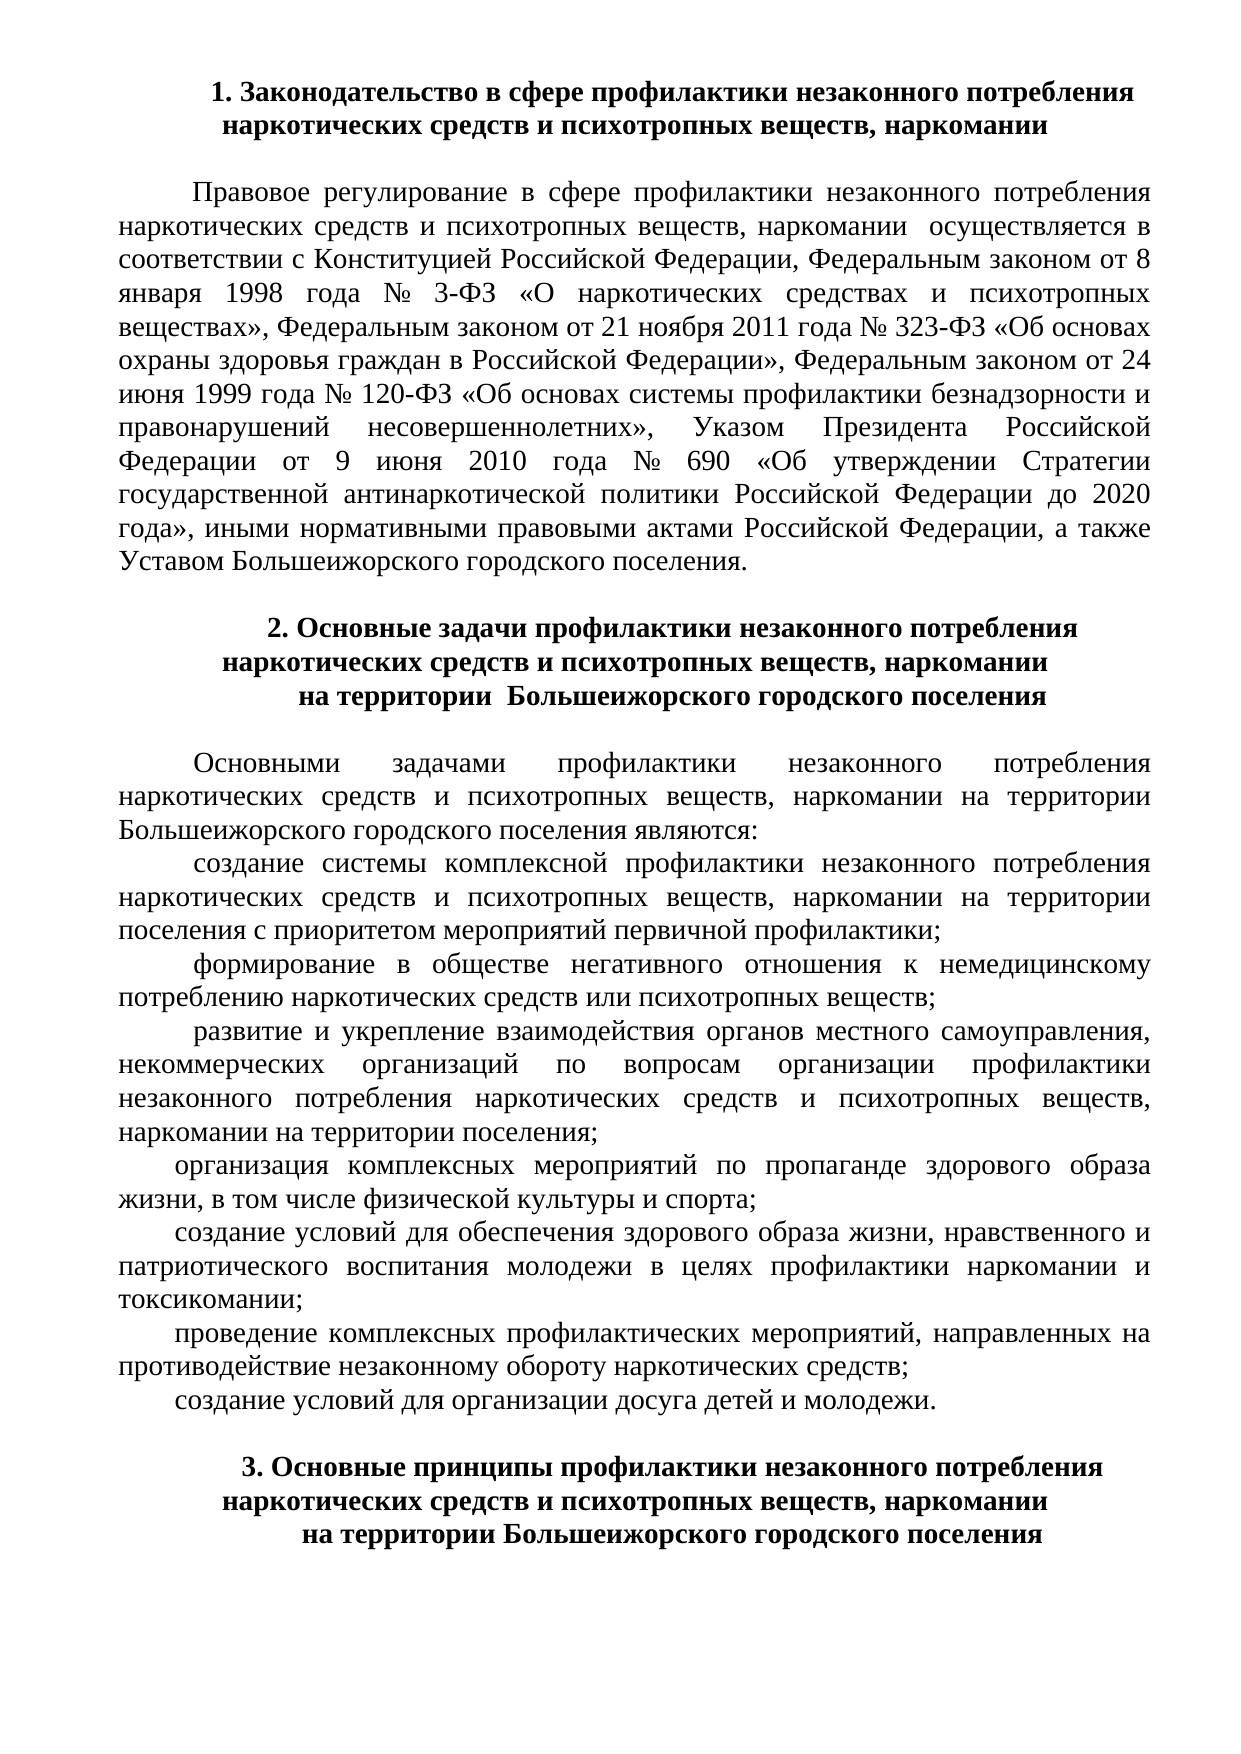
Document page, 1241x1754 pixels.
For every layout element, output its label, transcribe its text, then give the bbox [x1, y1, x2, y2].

text создание условий для организации досуга детей и молодежи. [118, 1382, 1152, 1416]
text 1. Законодательство в сфере профилактики незаконного потребления наркотических средств и психотропных веществ, наркомании [118, 74, 1152, 141]
text организация комплексных мероприятий по пропаганде здорового образа жизни, в том числе физической культуры и спорта; [118, 1147, 1152, 1214]
text создание системы комплексной профилактики незаконного потребления наркотических средств и психотропных веществ, наркомании на территории поселения с приоритетом мероприятий первичной профилактики; [118, 845, 1152, 946]
text формирование в обществе негативного отношения к немедицинскому потреблению наркотических средств или психотропных веществ; [118, 946, 1152, 1013]
text 3. Основные принципы профилактики незаконного потребления наркотических средств и психотропных веществ, наркомании [118, 1449, 1152, 1516]
text развитие и укрепление взаимодействия органов местного самоуправления, некоммерческих организаций по вопросам организации профилактики незаконного потребления наркотических средств и психотропных веществ, наркомании на территории поселения; [118, 1013, 1152, 1147]
text 2. Основные задачи профилактики незаконного потребления наркотических средств и психотропных веществ, наркомании [118, 611, 1152, 678]
text на территории Большеижорского городского поселения [118, 678, 1152, 711]
text создание условий для обеспечения здорового образа жизни, нравственного и патриотического воспитания молодежи в целях профилактики наркомании и токсикомании; [118, 1214, 1152, 1315]
text на территории Большеижорского городского поселения [118, 1516, 1152, 1550]
text Основными задачами профилактики незаконного потребления наркотических средств и психотропных веществ, наркомании на территории Большеижорского городского поселения являются: [118, 745, 1152, 845]
text Правовое регулирование в сфере профилактики незаконного потребления наркотических средств и психотропных веществ, наркомании осуществляется в соответствии с Конституцией Российской Федерации, Федеральным законом от 8 января 1998 года № 3-ФЗ «О наркотических средствах и психотропных веществах», Федеральным законом от 21 ноября 2011 года № 323-ФЗ «Об основах охраны здоровья граждан в Российской Федерации», Федеральным законом от 24 июня 1999 года № 120-ФЗ «Об основах системы профилактики безнадзорности и правонарушений несовершеннолетних», Указом Президента Российской Федерации от 9 июня 2010 года № 690 «Об утверждении Стратегии государственной антинаркотической политики Российской Федерации до 2020 года», иными нормативными правовыми актами Российской Федерации, а также Уставом Большеижорского городского поселения. [118, 174, 1152, 577]
text проведение комплексных профилактических мероприятий, направленных на противодействие незаконному обороту наркотических средств; [118, 1315, 1152, 1382]
